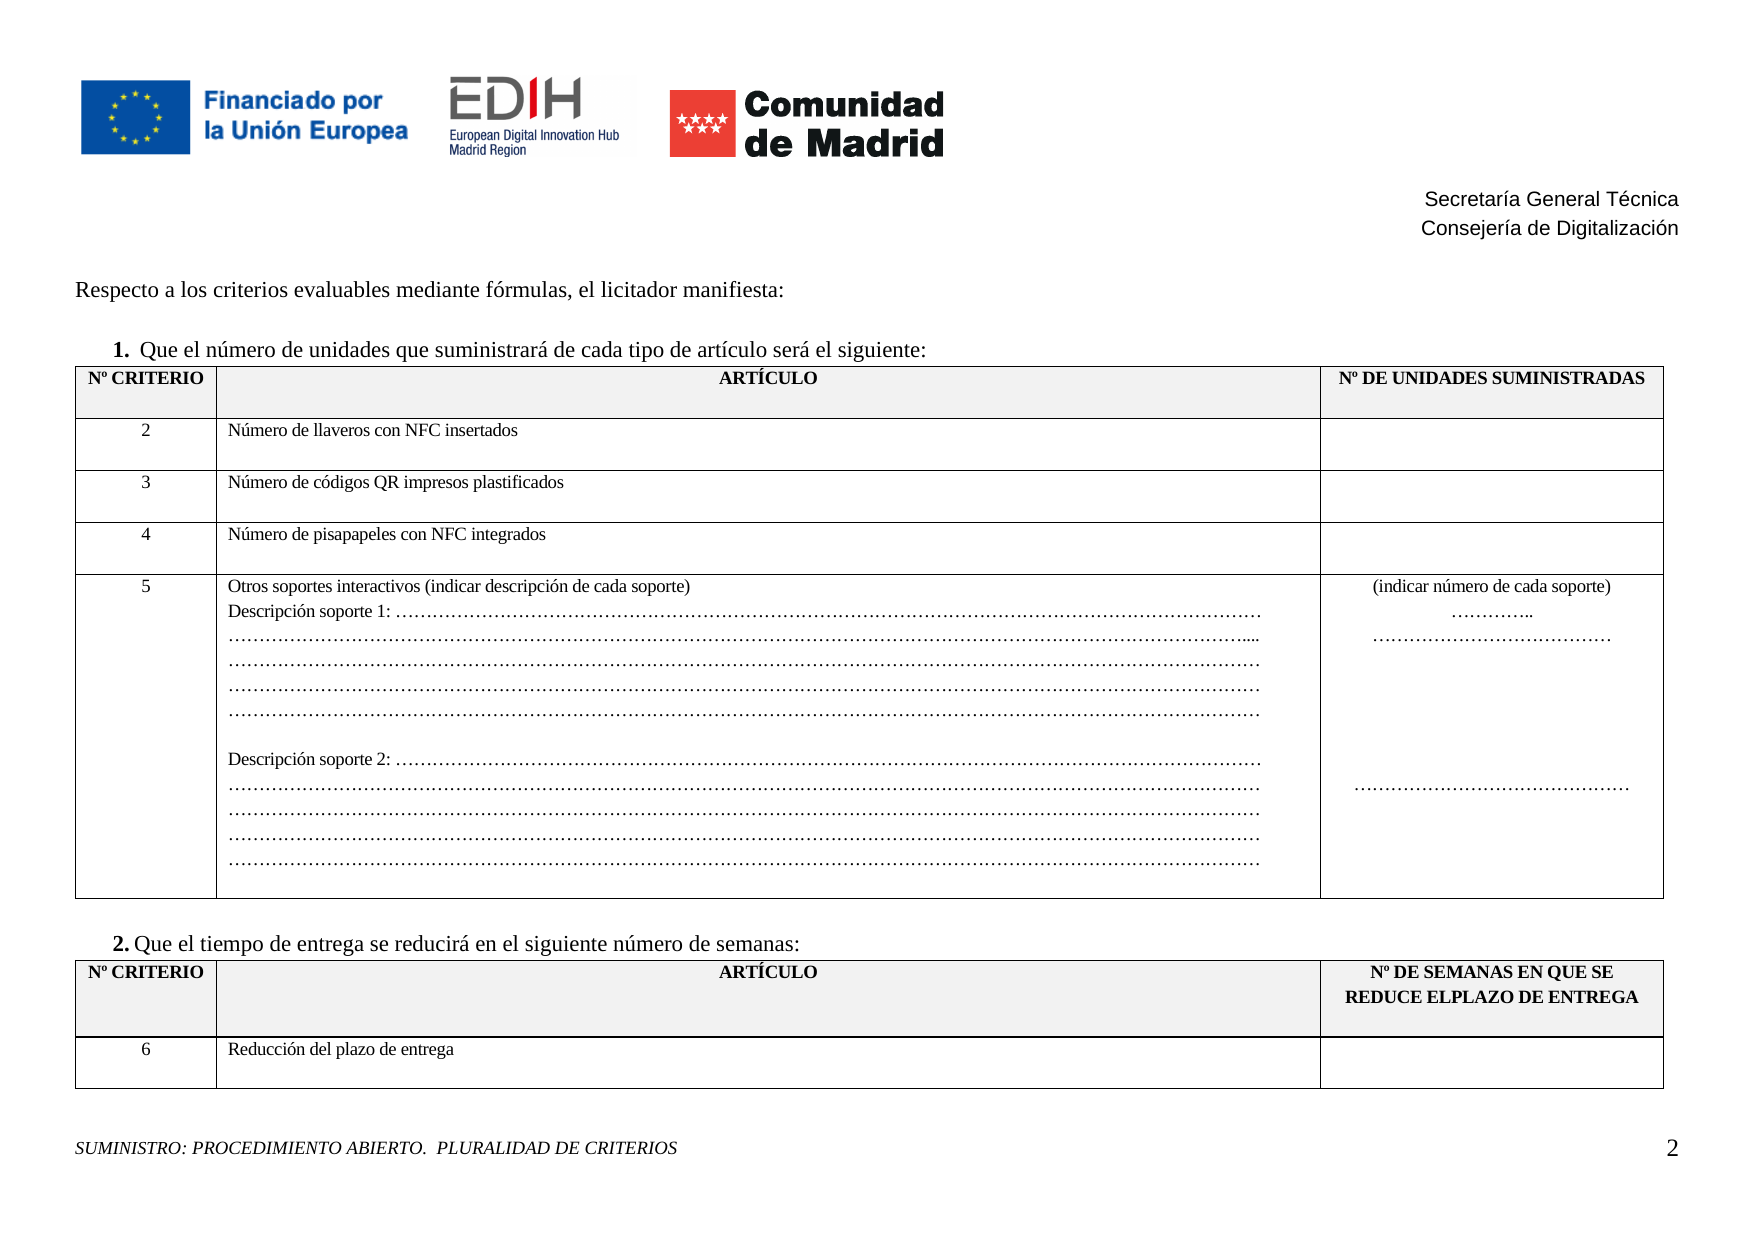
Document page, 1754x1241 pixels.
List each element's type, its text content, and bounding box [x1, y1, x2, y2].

list Que el tiempo de entrega se reducirá en el siguiente número de semanas: [112, 929, 1679, 956]
table_cell [1321, 471, 1663, 522]
text Respecto a los criterios evaluables mediante fórmulas, el licitador manifiesta: [75, 276, 1679, 302]
table_cell [1321, 523, 1663, 574]
table_cell [1321, 419, 1663, 470]
table_header ARTÍCULO [217, 367, 1320, 418]
table_cell 4 [76, 523, 216, 574]
table_cell Reducción del plazo de entrega [217, 1038, 1320, 1088]
table_cell 3 [76, 471, 216, 522]
table_header ARTÍCULO [217, 961, 1320, 1036]
table_header Nº CRITERIO [76, 961, 216, 1036]
table_cell Otros soportes interactivos (indicar descripción de cada soporte) Descripción soporte 1: …………………………………………………………………………………………………………………………… ………………………………………………………………………………………………………………………………………………….... …………………………………………………………………………………………………………………………………………………… …………………………………………………………………………………………………………………………………………………… …………………………………………………………………………………………………………………………………………………… Descripción soporte 2: …………………………………………………………………………………………………………………………… …………………………………………………………………………………………………………………………………………………… …………………………………………………………………………………………………………………………………………………… …………………………………………………………………………………………………………………………………………………… …………………………………………………………………………………………………………………………………………………… [217, 575, 1320, 898]
table_cell Número de llaveros con NFC insertados [217, 419, 1320, 470]
table_header Nº CRITERIO [76, 367, 216, 418]
picture [669, 90, 944, 157]
table_cell Número de pisapapeles con NFC integrados [217, 523, 1320, 574]
picture [75, 75, 417, 157]
table_cell 6 [76, 1038, 216, 1088]
table_cell 2 [76, 419, 216, 470]
table_cell [1321, 1038, 1663, 1088]
table_cell (indicar número de cada soporte) …………..………………………………… ……………………………………… [1321, 575, 1663, 898]
table_header Nº DE SEMANAS EN QUE SE REDUCE ELPLAZO DE ENTREGA [1321, 961, 1663, 1036]
list Que el número de unidades que suministrará de cada tipo de artículo será el siguiente: [112, 336, 1679, 362]
table_cell 5 [76, 575, 216, 898]
table_header Nº DE UNIDADES SUMINISTRADAS [1321, 367, 1663, 418]
picture [449, 75, 637, 157]
table_cell Número de códigos QR impresos plastificados [217, 471, 1320, 522]
